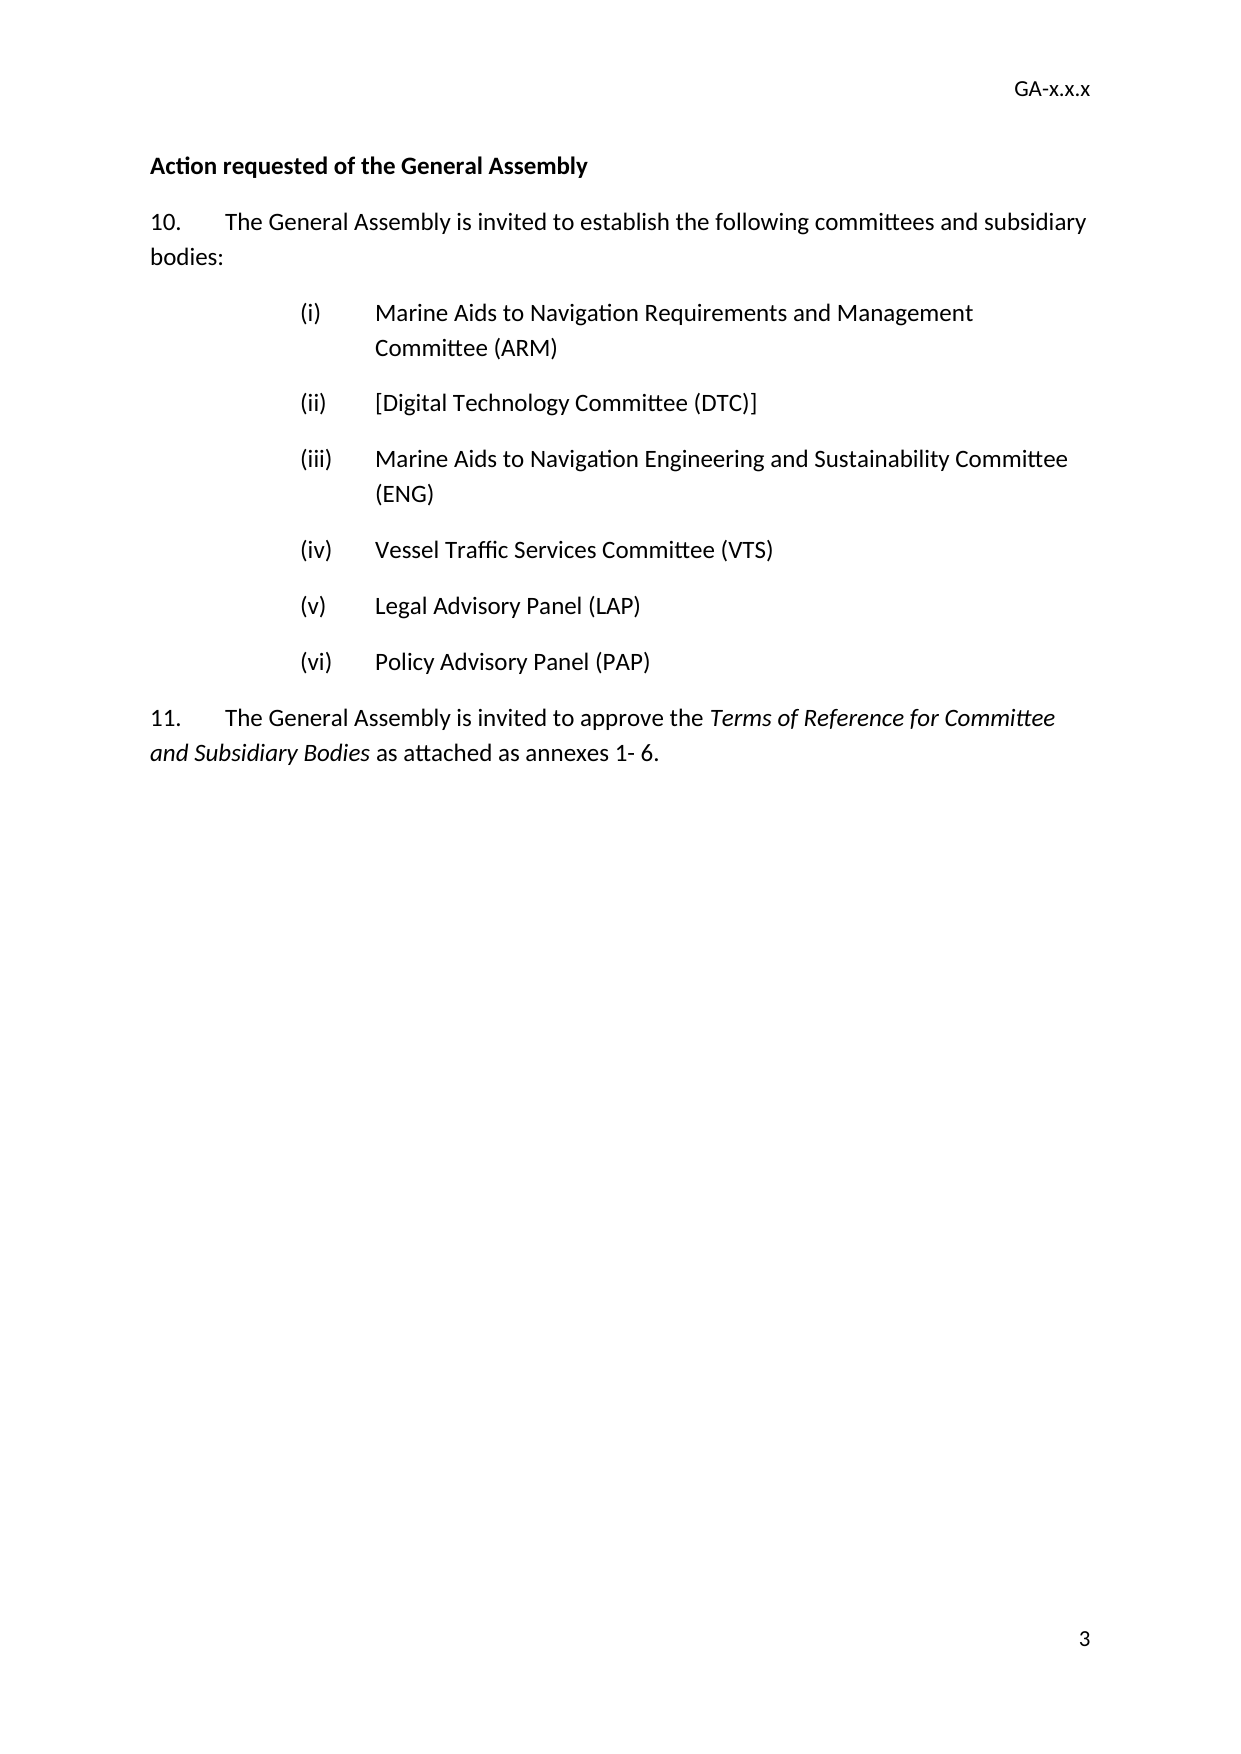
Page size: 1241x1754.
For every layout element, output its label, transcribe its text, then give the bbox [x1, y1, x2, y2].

text 11. The General Assembly is invited to approve the Terms of Reference for Committee and Subsidiary Bodies as attached as annexes 1- 6. [150, 702, 1090, 767]
text (iii) Marine Aids to Navigation Engineering and Sustainability Committee (ENG) [300, 443, 1090, 509]
text Action requested of the General Assembly [150, 150, 1090, 181]
text (iv) Vessel Traffic Services Committee (VTS) [225, 534, 1090, 565]
text (ii) [Digital Technology Committee (DTC)] [300, 387, 1090, 418]
text 10. The General Assembly is invited to establish the following committees and subsidiary bodies: [150, 206, 1090, 271]
text (i) Marine Aids to Navigation Requirements and Management Committee (ARM) [300, 297, 1090, 362]
text (v) Legal Advisory Panel (LAP) [225, 590, 1090, 621]
text (vi) Policy Advisory Panel (PAP) [225, 646, 1090, 676]
